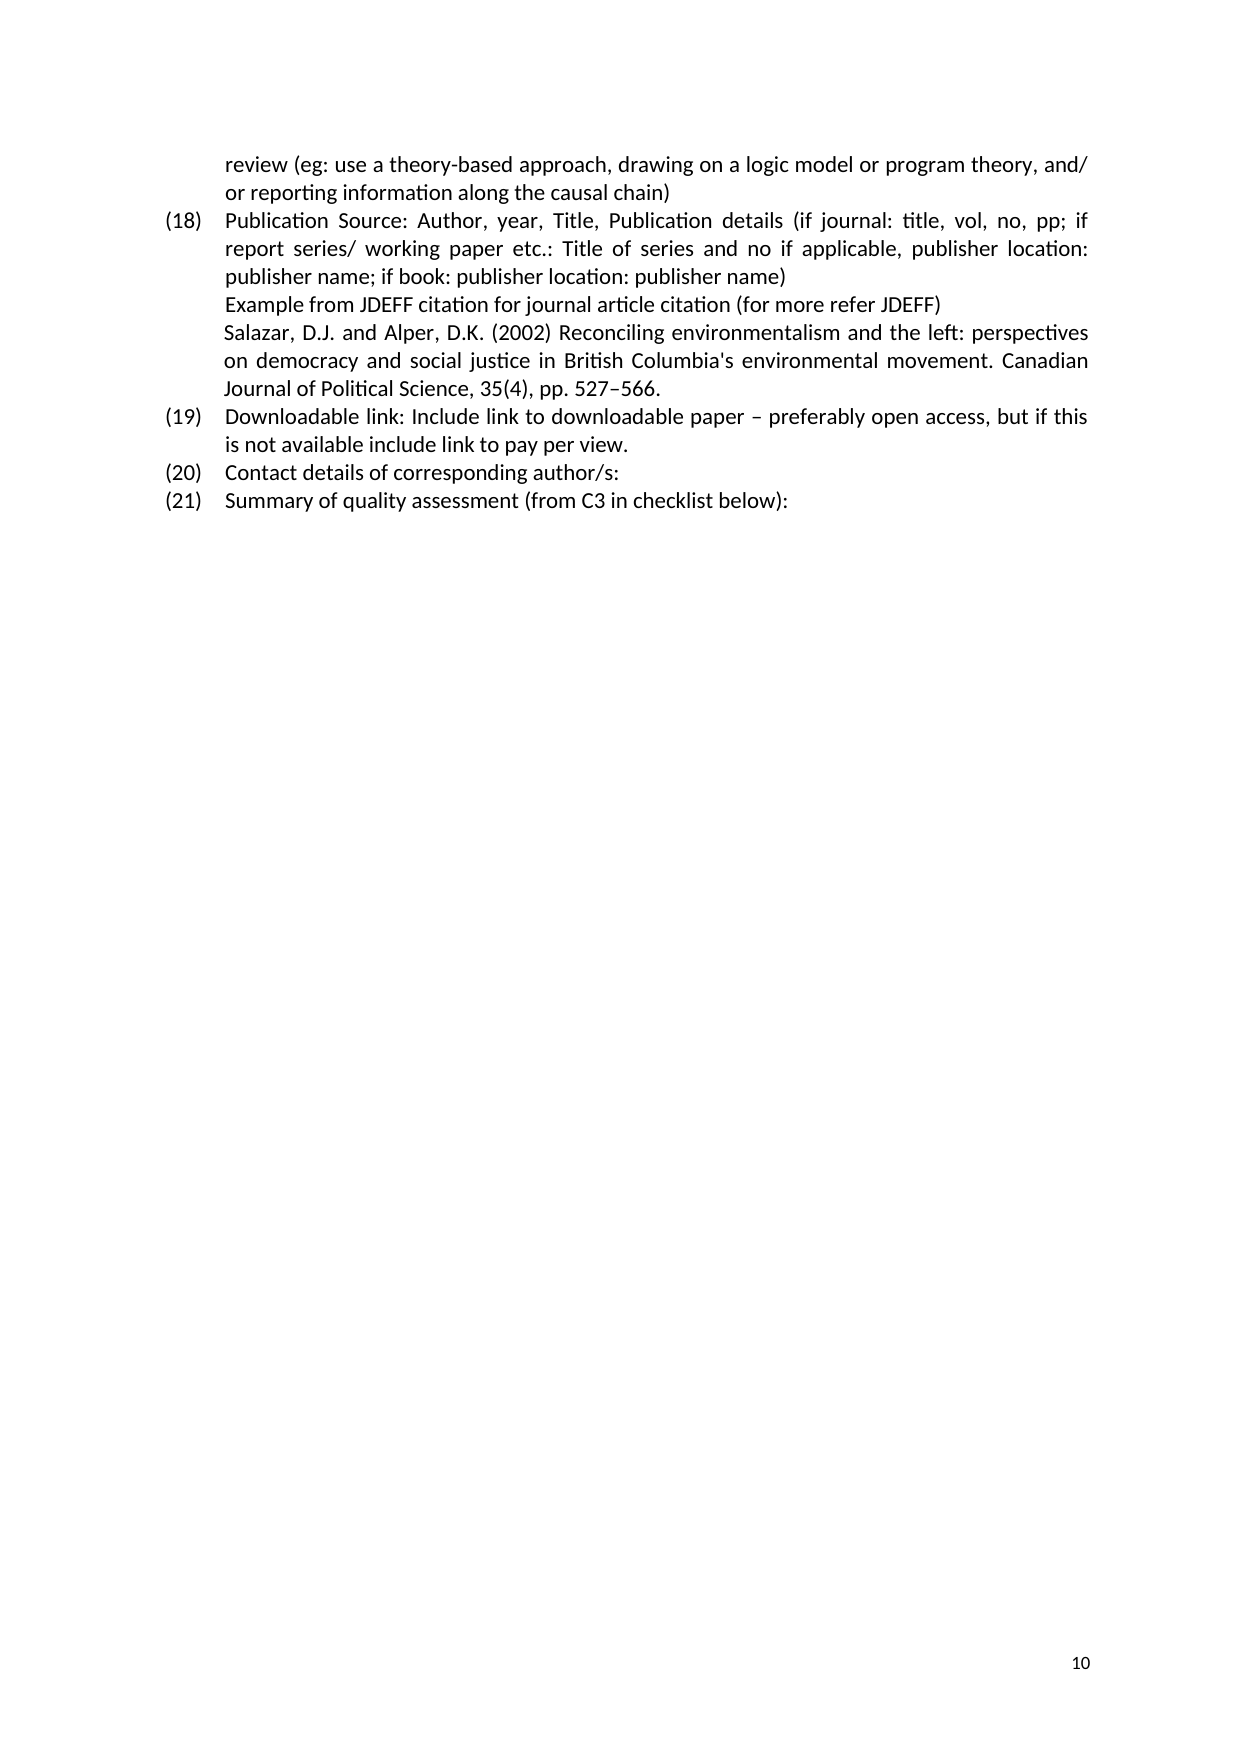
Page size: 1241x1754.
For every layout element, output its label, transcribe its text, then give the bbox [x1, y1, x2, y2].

list Contact details of corresponding author/s: [165, 458, 1090, 486]
list Summary of quality assessment (from C3 in checklist below): [165, 486, 1090, 514]
text Salazar, D.J. and Alper, D.K. (2002) Reconciling environmentalism and the left: perspectives on democracy and social justice in British Columbia's environmental movement. Canadian Journal of Political Science, 35(4), pp. 527–566. [224, 318, 1090, 402]
text Example from JDEFF citation for journal article citation (for more refer JDEFF) [150, 290, 1090, 318]
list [165, 150, 1090, 206]
list Publication Source: Author, year, Title, Publication details (if journal: title, vol, no, pp; if report series/ working paper etc.: Title of series and no if applicable, publisher location: publisher name; if book: publisher location: publisher name) [165, 206, 1090, 290]
list Downloadable link: Include link to downloadable paper – preferably open access, but if this is not available include link to pay per view. [165, 402, 1090, 458]
